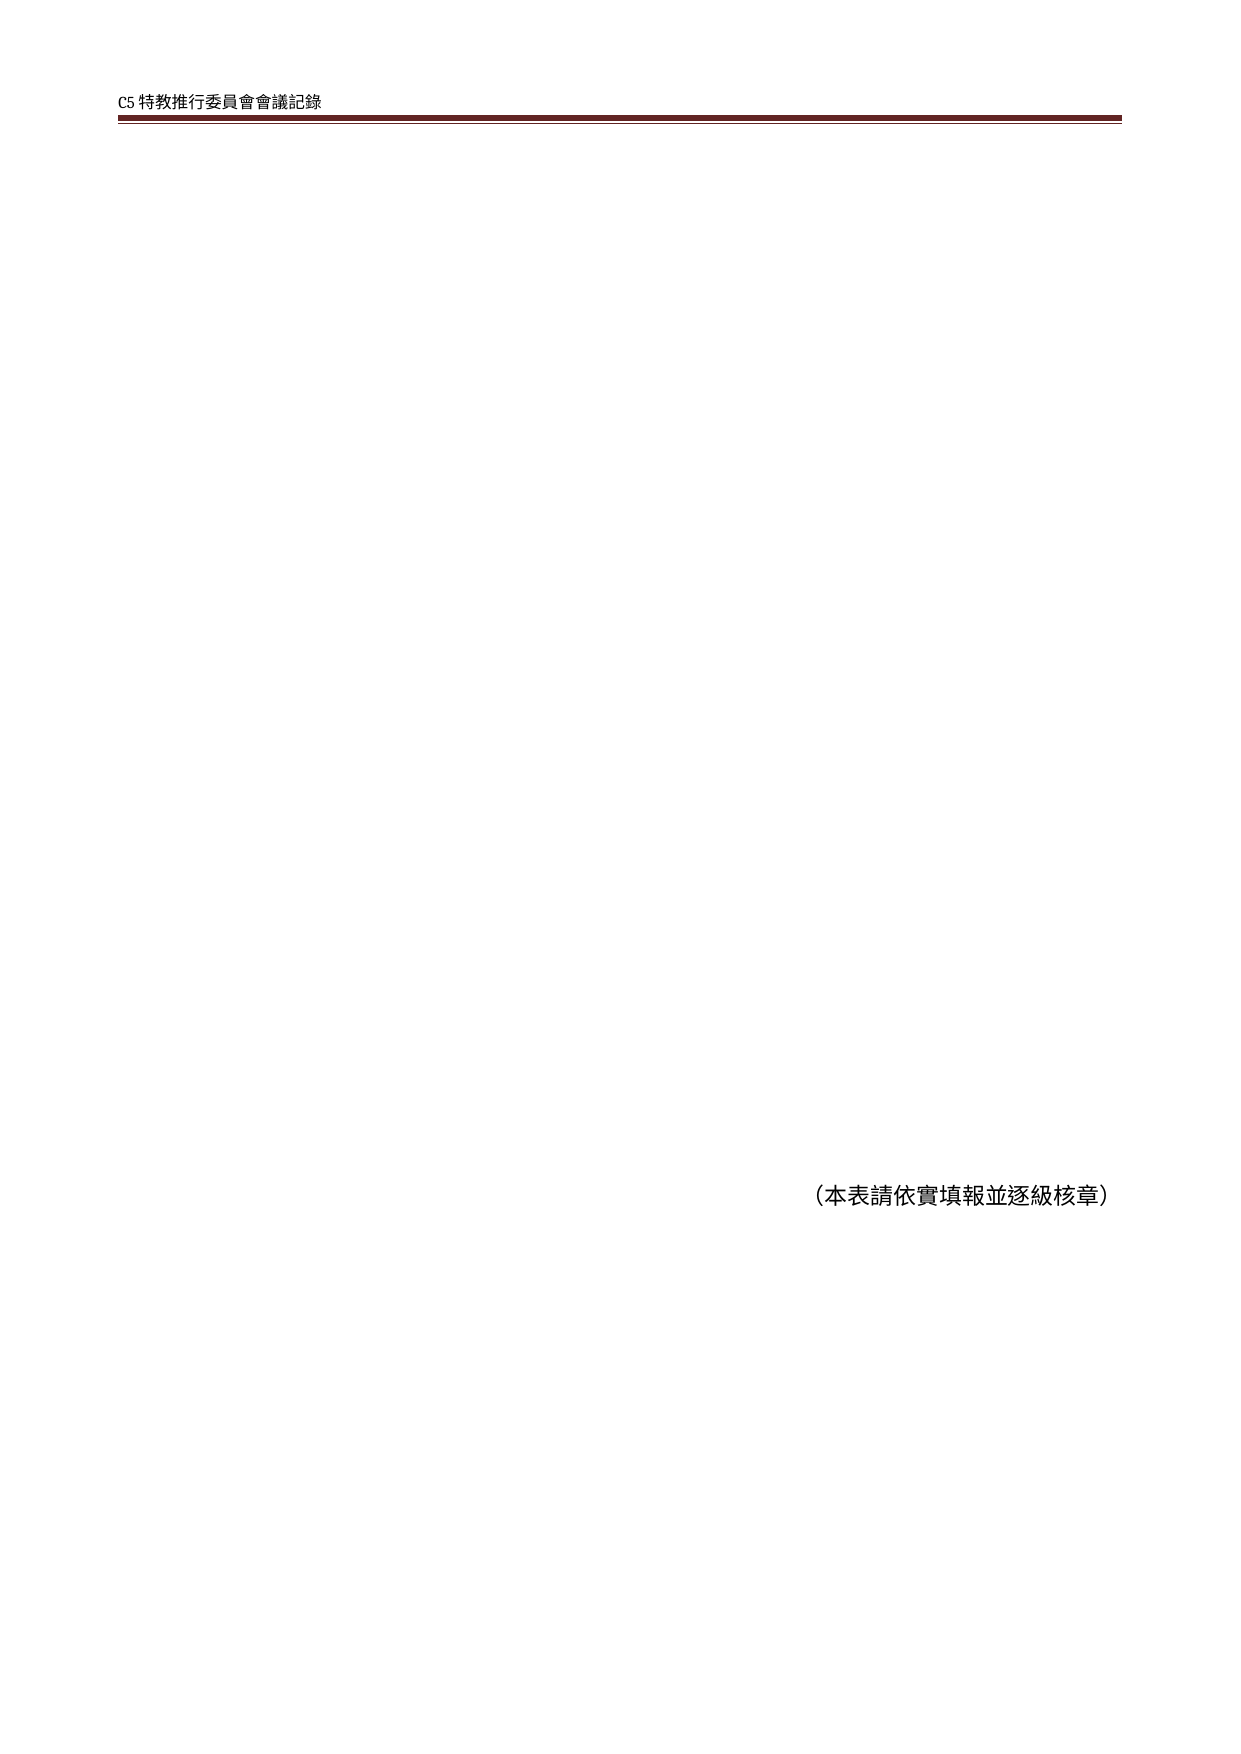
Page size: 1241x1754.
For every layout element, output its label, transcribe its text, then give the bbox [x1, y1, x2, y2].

text （本表請依實填報並逐級核章） [118, 1178, 1122, 1211]
